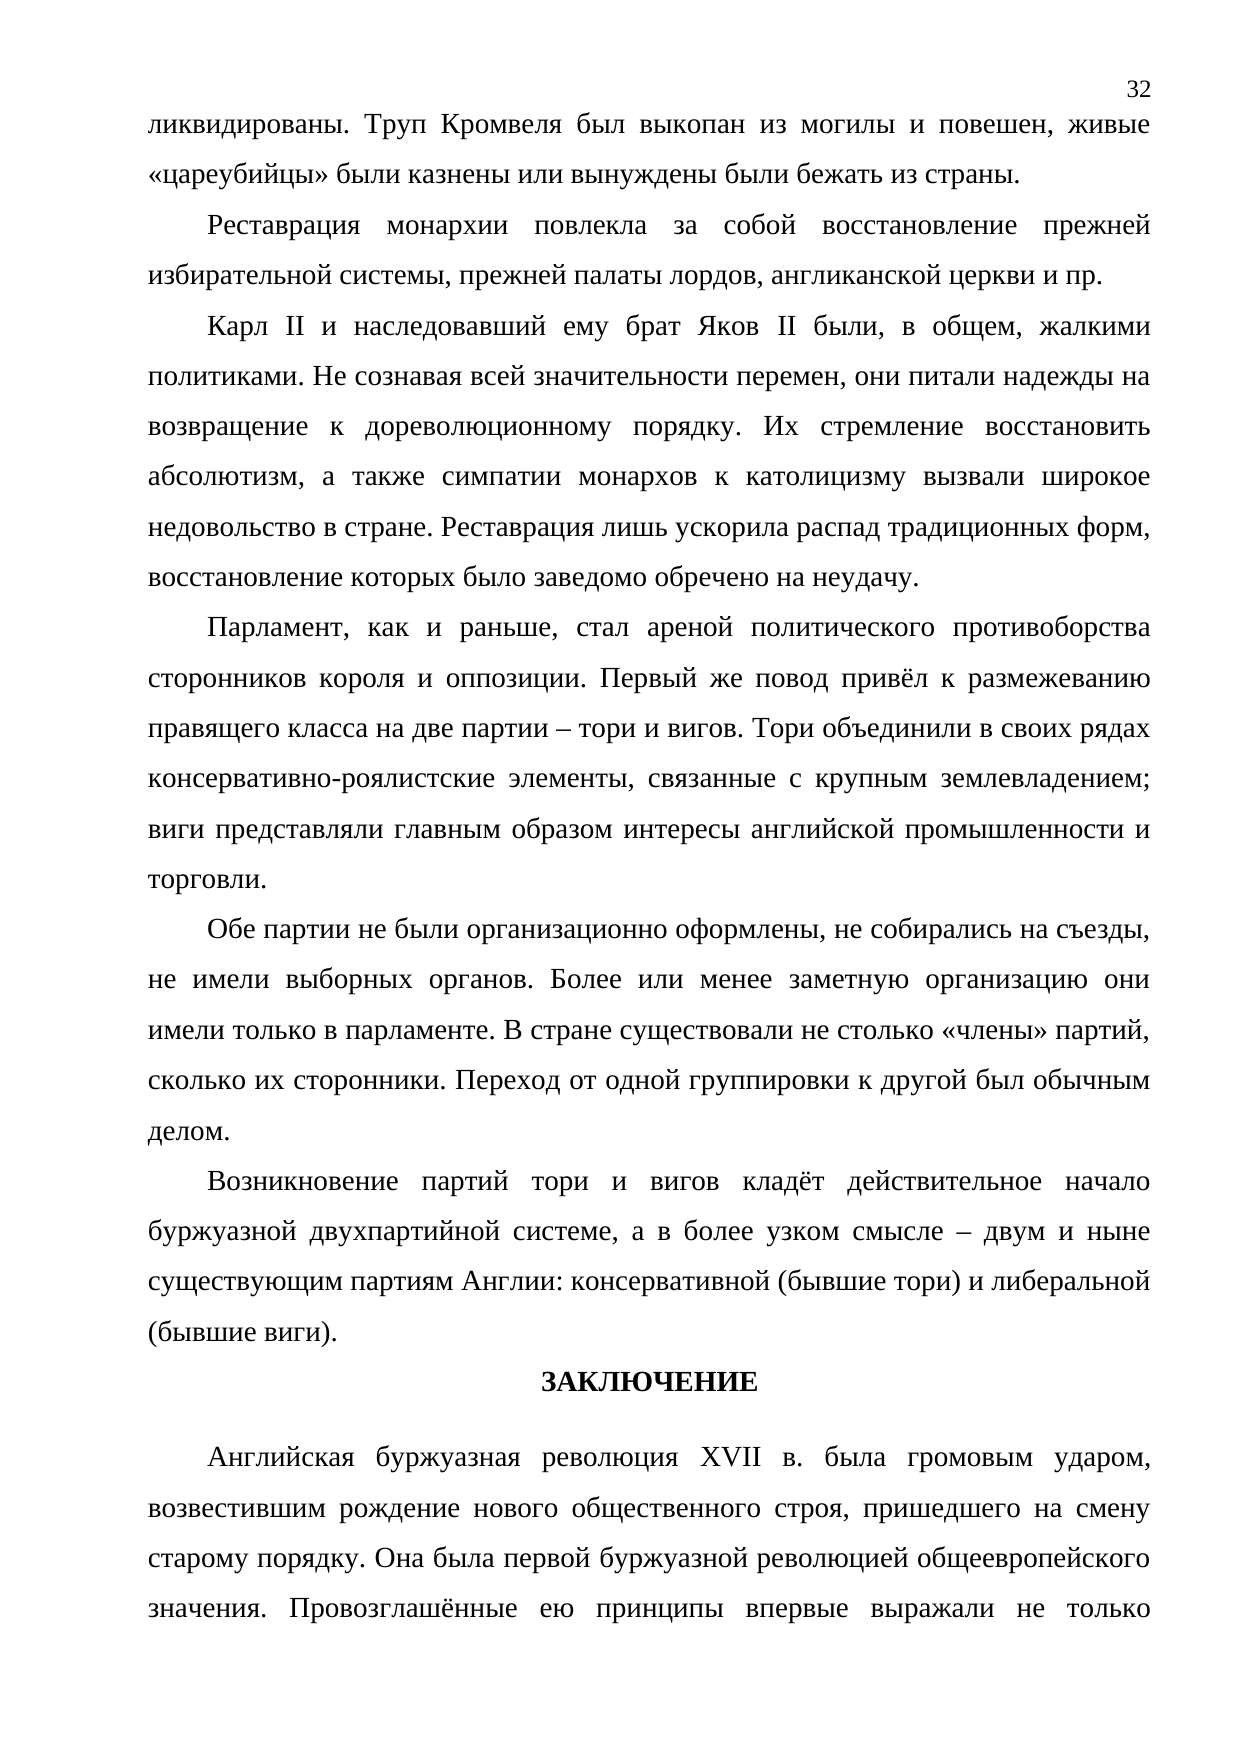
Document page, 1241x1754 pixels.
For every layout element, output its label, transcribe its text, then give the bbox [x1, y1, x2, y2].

text Парламент, как и раньше, стал ареной политического противоборства сторонников короля и оппозиции. Первый же повод привёл к размежеванию правящего класса на две партии – тори и вигов. Тори объединили в своих рядах консервативно-роялистские элементы, связанные с крупным землевладением; виги представляли главным образом интересы английской промышленности и торговли. [148, 609, 1152, 894]
text Реставрация монархии повлекла за собой восстановление прежней избирательной системы, прежней палаты лордов, англиканской церкви и пр. [148, 207, 1152, 291]
text Обе партии не были организационно оформлены, не собирались на съезды, не имели выборных органов. Более или менее заметную организацию они имели только в парламенте. В стране существовали не столько «члены» партий, сколько их сторонники. Переход от одной группировки к другой был обычным делом. [148, 911, 1152, 1146]
text ЗАКЛЮЧЕНИЕ [148, 1364, 1152, 1398]
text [148, 1439, 1152, 1624]
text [148, 106, 1152, 190]
text Карл II и наследовавший ему брат Яков II были, в общем, жалкими политиками. Не сознавая всей значительности перемен, они питали надежды на возвращение к дореволюционному порядку. Их стремление восстановить абсолютизм, а также симпатии монархов к католицизму вызвали широкое недовольство в стране. Реставрация лишь ускорила распад традиционных форм, восстановление которых было заведомо обречено на неудачу. [148, 308, 1152, 593]
text Возникновение партий тори и вигов кладёт действительное начало буржуазной двухпартийной системе, а в более узком смысле – двум и ныне существующим партиям Англии: консервативной (бывшие тори) и либеральной (бывшие виги). [148, 1163, 1152, 1347]
